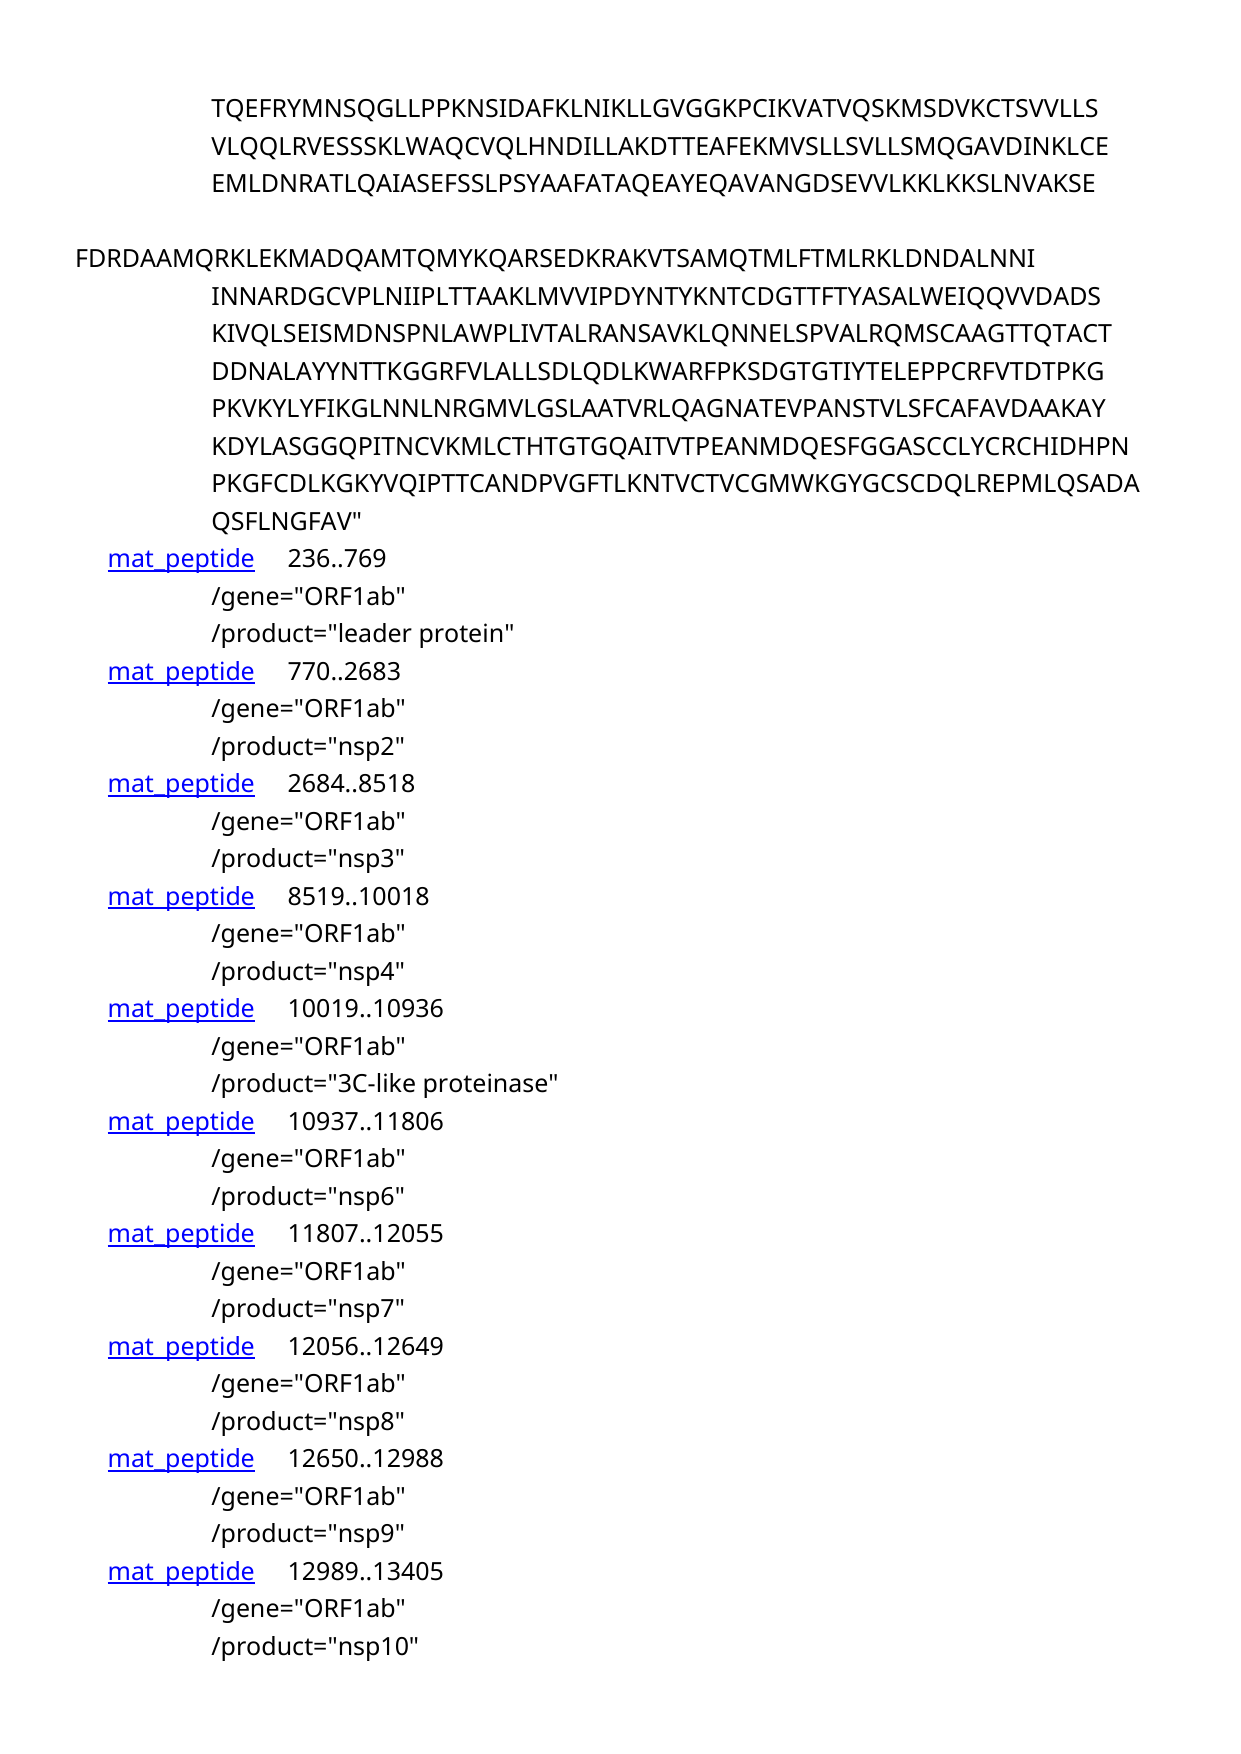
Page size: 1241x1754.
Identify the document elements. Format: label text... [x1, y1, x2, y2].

text QSFLNGFAV" [75, 502, 1165, 539]
text FDRDAAMQRKLEKMADQAMTQMYKQARSEDKRAKVTSAMQTMLFTMLRKLDNDALNNI [75, 202, 1165, 277]
text mat_peptide 10937..11806 [75, 1102, 1165, 1139]
text /gene="ORF1ab" [75, 1477, 1165, 1514]
text PKVKYLYFIKGLNNLNRGMVLGSLAATVRLQAGNATEVPANSTVLSFCAFAVDAAKAY [75, 389, 1165, 427]
text EMLDNRATLQAIASEFSSLPSYAAFATAQEAYEQAVANGDSEVVLKKLKKSLNVAKSE [75, 164, 1165, 202]
text mat_peptide 12056..12649 [75, 1327, 1165, 1364]
text mat_peptide 11807..12055 [75, 1214, 1165, 1252]
text /product="nsp9" [75, 1514, 1165, 1552]
text /gene="ORF1ab" [75, 802, 1165, 839]
text mat_peptide 12650..12988 [75, 1439, 1165, 1477]
text KDYLASGGQPITNCVKMLCTHTGTGQAITVTPEANMDQESFGGASCCLYCRCHIDHPN [75, 427, 1165, 464]
text INNARDGCVPLNIIPLTTAAKLMVVIPDYNTYKNTCDGTTFTYASALWEIQQVVDADS [75, 277, 1165, 314]
text mat_peptide 770..2683 [75, 652, 1165, 689]
text /gene="ORF1ab" [75, 1027, 1165, 1064]
text DDNALAYYNTTKGGRFVLALLSDLQDLKWARFPKSDGTGTIYTELEPPCRFVTDTPKG [75, 352, 1165, 389]
text /gene="ORF1ab" [75, 1589, 1165, 1627]
text TQEFRYMNSQGLLPPKNSIDAFKLNIKLLGVGGKPCIKVATVQSKMSDVKCTSVVLLS [75, 89, 1165, 127]
text VLQQLRVESSSKLWAQCVQLHNDILLAKDTTEAFEKMVSLLSVLLSMQGAVDINKLCE [75, 127, 1165, 164]
text /product="nsp8" [75, 1402, 1165, 1439]
text /gene="ORF1ab" [75, 689, 1165, 727]
text /product="nsp4" [75, 952, 1165, 989]
text /product="leader protein" [75, 614, 1165, 652]
text /product="nsp6" [75, 1177, 1165, 1214]
text mat_peptide 2684..8518 [75, 764, 1165, 802]
text /gene="ORF1ab" [75, 577, 1165, 614]
text /product="nsp7" [75, 1289, 1165, 1327]
text /gene="ORF1ab" [75, 1364, 1165, 1402]
text /gene="ORF1ab" [75, 914, 1165, 952]
text mat_peptide 236..769 [75, 539, 1165, 577]
text /product="3C-like proteinase" [75, 1064, 1165, 1102]
text /gene="ORF1ab" [75, 1139, 1165, 1177]
text mat_peptide 10019..10936 [75, 989, 1165, 1027]
text /gene="ORF1ab" [75, 1252, 1165, 1289]
text /product="nsp2" [75, 727, 1165, 764]
text mat_peptide 12989..13405 [75, 1552, 1165, 1589]
text mat_peptide 8519..10018 [75, 877, 1165, 914]
text PKGFCDLKGKYVQIPTTCANDPVGFTLKNTVCTVCGMWKGYGCSCDQLREPMLQSADA [75, 464, 1165, 502]
text /product="nsp10" [75, 1627, 1165, 1664]
text /product="nsp3" [75, 839, 1165, 877]
text KIVQLSEISMDNSPNLAWPLIVTALRANSAVKLQNNELSPVALRQMSCAAGTTQTACT [75, 314, 1165, 352]
